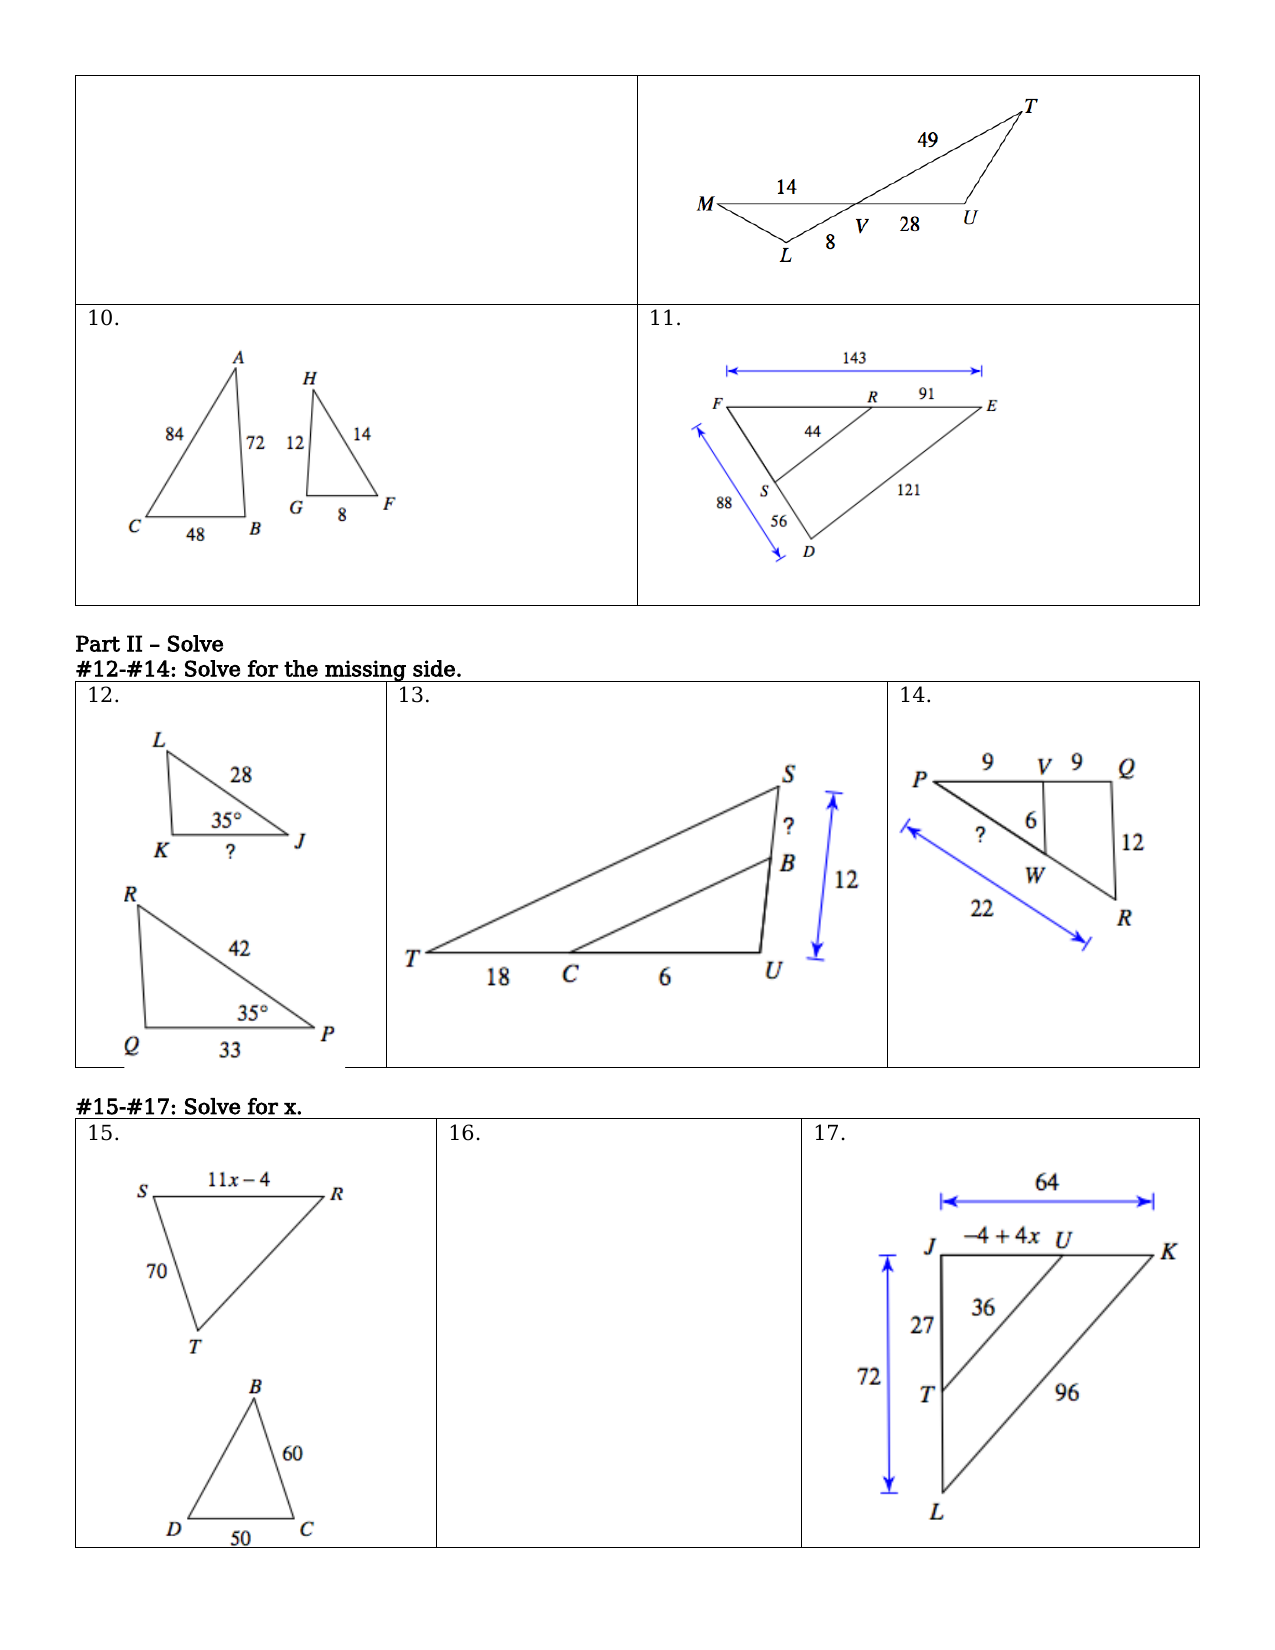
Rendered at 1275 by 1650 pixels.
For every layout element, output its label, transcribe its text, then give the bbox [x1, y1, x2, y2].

text #15-#17: Solve for x. [75, 1093, 1200, 1118]
table_header [437, 1119, 801, 1547]
picture [124, 330, 408, 577]
text #12-#14: Solve for the missing side. [75, 656, 1200, 681]
table_cell [638, 305, 1199, 604]
table_header [76, 1119, 436, 1547]
table_cell [76, 305, 637, 604]
table_header [888, 682, 1199, 1067]
picture [686, 330, 1004, 571]
table_header [76, 682, 386, 1067]
text Part II – Solve [75, 631, 1200, 656]
picture [124, 706, 346, 1068]
picture [898, 731, 1159, 959]
picture [686, 76, 1058, 271]
picture [402, 734, 881, 989]
picture [850, 1144, 1187, 1536]
table_cell [76, 76, 637, 304]
table_header [387, 682, 887, 1067]
table_header [802, 1119, 1199, 1547]
picture [124, 1144, 350, 1547]
table_cell [638, 76, 1199, 304]
